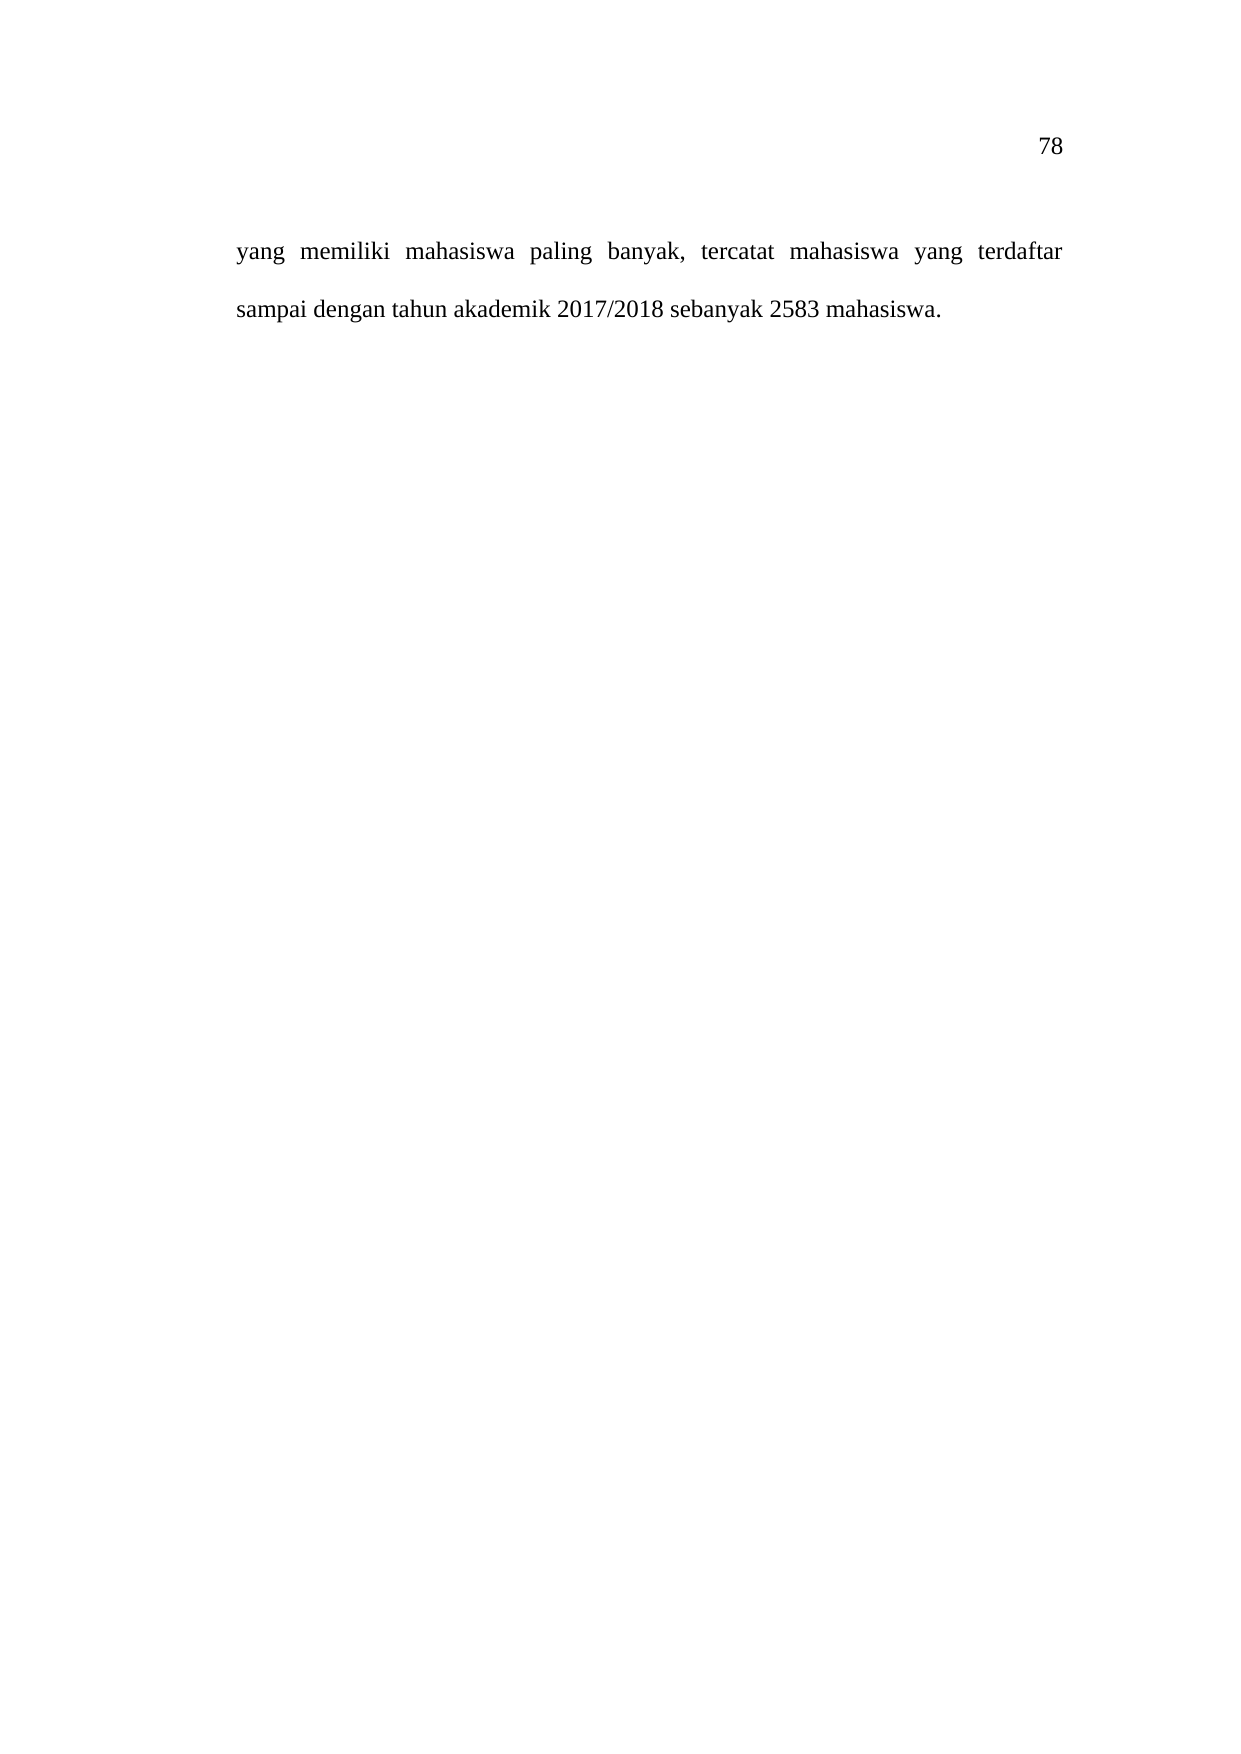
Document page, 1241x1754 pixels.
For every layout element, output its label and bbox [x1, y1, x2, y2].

text [236, 236, 1063, 322]
